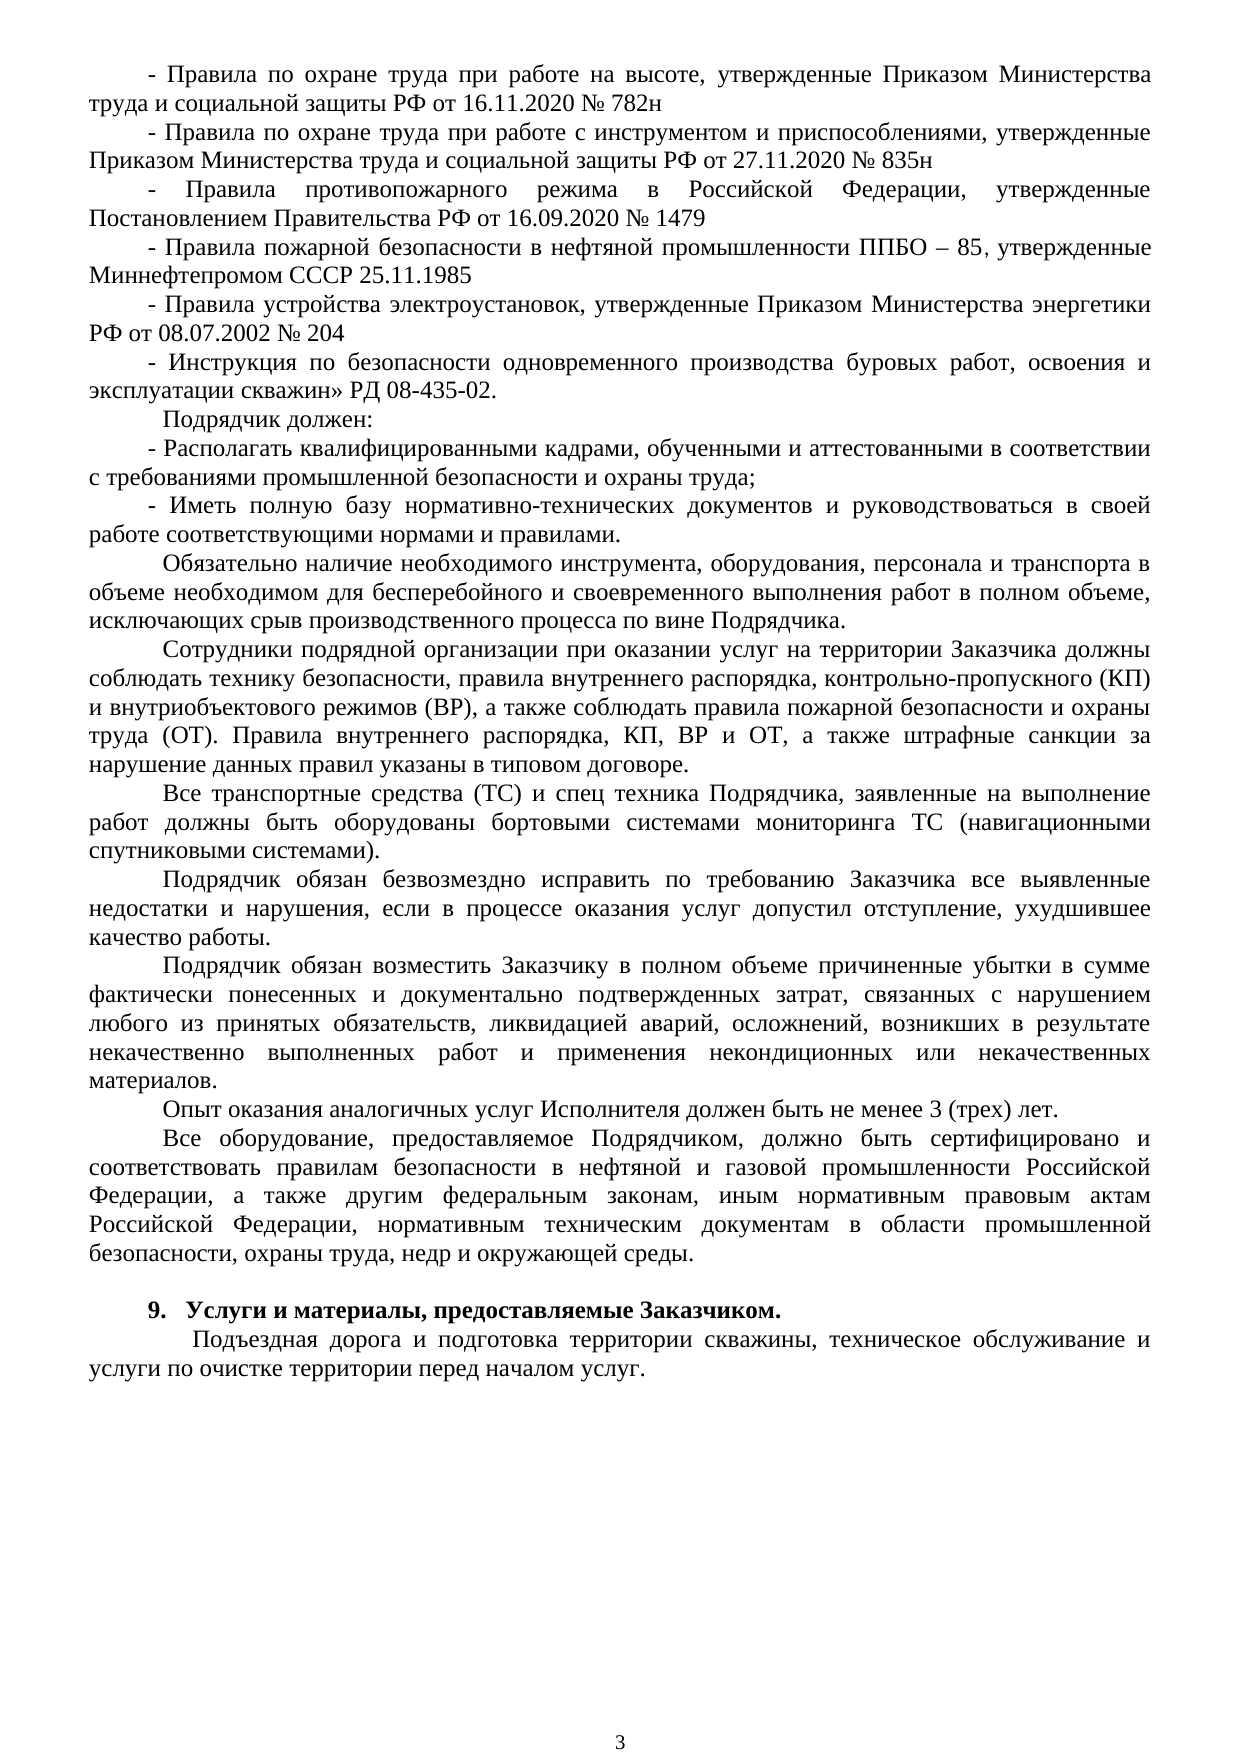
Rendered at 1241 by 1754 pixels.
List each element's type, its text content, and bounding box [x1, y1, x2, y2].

text - Правила противопожарного режима в Российской Федерации, утвержденные Постановлением Правительства РФ от 16.09.2020 № 1479 [89, 174, 1152, 232]
text Подрядчик обязан безвозмездно исправить по требованию Заказчика все выявленные недостатки и нарушения, если в процессе оказания услуг допустил отступление, ухудшившее качество работы. [89, 864, 1152, 951]
text - Правила по охране труда при работе на высоте, утвержденные Приказом Министерства труда и социальной защиты РФ от 16.11.2020 № 782н [89, 59, 1152, 117]
text Опыт оказания аналогичных услуг Исполнителя должен быть не менее 3 (трех) лет. [89, 1094, 1152, 1123]
text - Располагать квалифицированными кадрами, обученными и аттестованными в соответствии с требованиями промышленной безопасности и охраны труда; [89, 433, 1152, 491]
text - Иметь полную базу нормативно-технических документов и руководствоваться в своей работе соответствующими нормами и правилами. [89, 491, 1152, 548]
text Сотрудники подрядной организации при оказании услуг на территории Заказчика должны соблюдать технику безопасности, правила внутреннего распорядка, контрольно-пропускного (КП) и внутриобъектового режимов (ВР), а также соблюдать правила пожарной безопасности и охраны труда (ОТ). Правила внутреннего распорядка, КП, ВР и ОТ, а также штрафные санкции за нарушение данных правил указаны в типовом договоре. [89, 634, 1152, 778]
text Обязательно наличие необходимого инструмента, оборудования, персонала и транспорта в объеме необходимом для бесперебойного и своевременного выполнения работ в полном объеме, исключающих срыв производственного процесса по вине Подрядчика. [89, 548, 1152, 634]
text - Правила пожарной безопасности в нефтяной промышленности ППБО – 85, утвержденные Миннефтепромом СССР 25.11.1985 [89, 232, 1152, 289]
text - Правила по охране труда при работе с инструментом и приспособлениями, утвержденные Приказом Министерства труда и социальной защиты РФ от 27.11.2020 № 835н [89, 117, 1152, 174]
list Услуги и материалы, предоставляемые Заказчиком. [148, 1296, 1152, 1324]
text Все оборудование, предоставляемое Подрядчиком, должно быть сертифицировано и соответствовать правилам безопасности в нефтяной и газовой промышленности Российской Федерации, а также другим федеральным законам, иным нормативным правовым актам Российской Федерации, нормативным техническим документам в области промышленной безопасности, охраны труда, недр и окружающей среды. [89, 1123, 1152, 1267]
text - Правила устройства электроустановок, утвержденные Приказом Министерства энергетики РФ от 08.07.2002 № 204 [89, 289, 1152, 347]
text - Инструкция по безопасности одновременного производства буровых работ, освоения и эксплуатации скважин» РД 08-435-02. [89, 347, 1152, 404]
text Подъездная дорога и подготовка территории скважины, техническое обслуживание и услуги по очистке территории перед началом услуг. [89, 1324, 1152, 1382]
text Подрядчик обязан возместить Заказчику в полном объеме причиненные убытки в сумме фактически понесенных и документально подтвержденных затрат, связанных с нарушением любого из принятых обязательств, ликвидацией аварий, осложнений, возникших в результате некачественно выполненных работ и применения некондиционных или некачественных материалов. [89, 951, 1152, 1094]
text Все транспортные средства (ТС) и спец техника Подрядчика, заявленные на выполнение работ должны быть оборудованы бортовыми системами мониторинга ТС (навигационными спутниковыми системами). [89, 778, 1152, 864]
text Подрядчик должен: [89, 404, 1152, 433]
